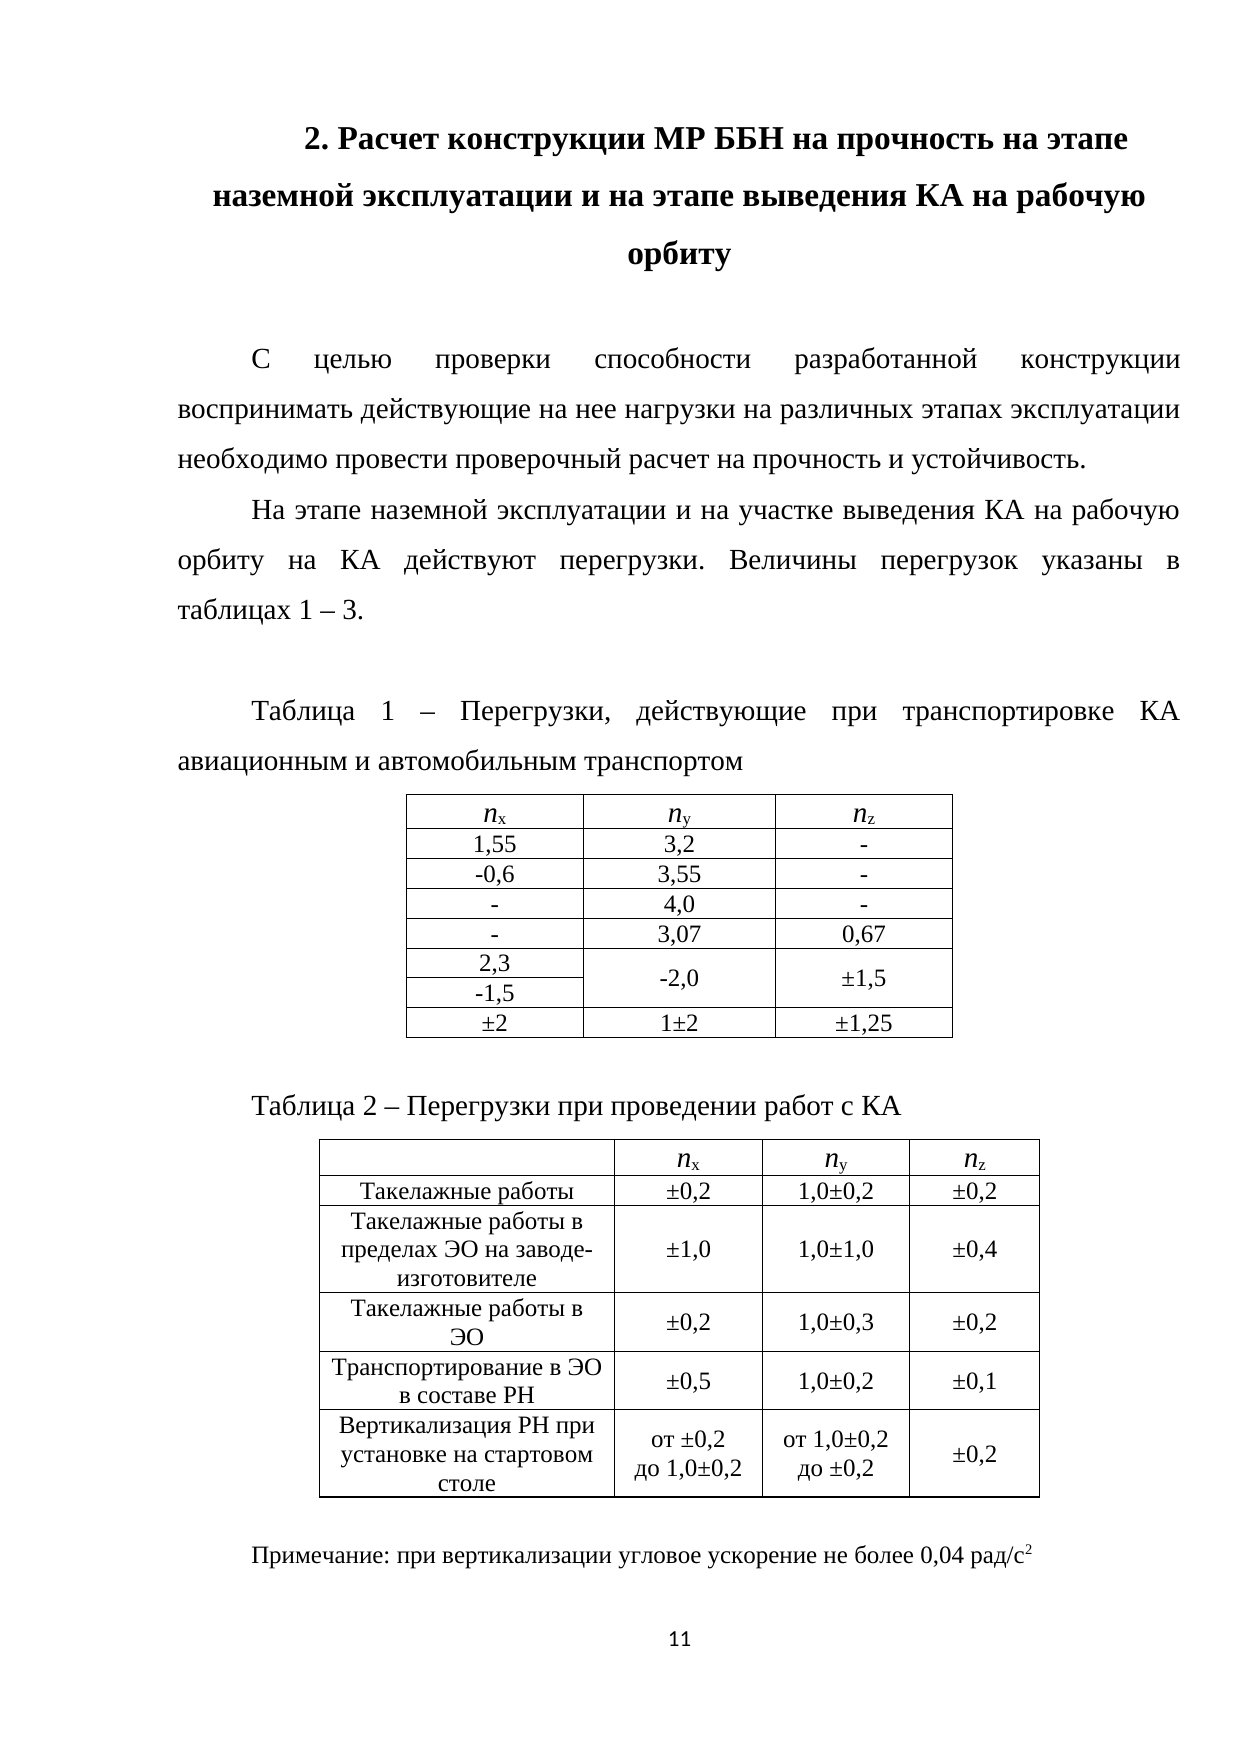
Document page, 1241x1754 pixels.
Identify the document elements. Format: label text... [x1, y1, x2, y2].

table_cell 1,0±0,2 [763, 1352, 909, 1409]
list Примечание: при вертикализации угловое ускорение не более 0,04 рад/с2 [177, 1541, 1181, 1569]
table_cell 1,55 [407, 829, 583, 858]
text C целью проверки способности разработанной конструкции воспринимать действующие на нее нагрузки на различных этапах эксплуатации необходимо провести проверочный расчет на прочность и устойчивость. [177, 341, 1181, 475]
table_cell ±1,25 [776, 1008, 952, 1037]
list Таблица 1 – Перегрузки, действующие при транспортировке КА авиационным и автомобильным транспортом [177, 693, 1181, 777]
table_cell - [776, 889, 952, 918]
table_cell 2,3 [407, 949, 583, 977]
table_cell - [407, 919, 583, 947]
list Таблица 2 – Перегрузки при проведении работ с КА [177, 1088, 1181, 1122]
text На этапе наземной эксплуатации и на участке выведения КА на рабочую орбиту на КА действуют перегрузки. Величины перегрузок указаны в таблицах 1 – 3. [177, 492, 1181, 626]
table_cell от 1,0±0,2 до ±0,2 [763, 1410, 909, 1496]
table_cell 4,0 [584, 889, 775, 918]
table_cell ±0,2 [910, 1176, 1039, 1205]
table_cell Такелажные работы [320, 1176, 614, 1205]
table_cell Транспортирование в ЭО в составе РН [320, 1352, 614, 1409]
table_cell 0,67 [776, 919, 952, 947]
table_header ny [584, 795, 775, 828]
table_cell 1,0±0,2 [763, 1176, 909, 1205]
table_cell -1,5 [407, 978, 583, 1007]
table_cell 3,2 [584, 829, 775, 858]
table_cell Такелажные работы в пределах ЭО на заводе-изготовителе [320, 1206, 614, 1292]
table_cell ±0,2 [910, 1293, 1039, 1351]
table_cell ±1,0 [615, 1206, 762, 1292]
table_header nx [615, 1140, 762, 1175]
table_cell от ±0,2 до 1,0±0,2 [615, 1410, 762, 1496]
table_cell -0,6 [407, 859, 583, 888]
table_header nz [776, 795, 952, 828]
table_header nz [910, 1140, 1039, 1175]
table_cell ±2 [407, 1008, 583, 1037]
table_cell 1,0±1,0 [763, 1206, 909, 1292]
table_cell ±0,5 [615, 1352, 762, 1409]
table_cell ±1,5 [776, 949, 952, 1007]
table_cell - [407, 889, 583, 918]
table_cell ±0,4 [910, 1206, 1039, 1292]
table_header [320, 1140, 614, 1175]
table_cell 3,55 [584, 859, 775, 888]
table_cell ±0,1 [910, 1352, 1039, 1409]
table_cell ±0,2 [615, 1176, 762, 1205]
table_cell 1,0±0,3 [763, 1293, 909, 1351]
table_cell 3,07 [584, 919, 775, 947]
table_cell ±0,2 [615, 1293, 762, 1351]
table_cell - [776, 829, 952, 858]
text 2. Расчет конструкции МР ББН на прочность на этапе наземной эксплуатации и на этапе выведения КА на рабочую орбиту [177, 118, 1181, 271]
table_cell -2,0 [584, 949, 775, 1007]
table_cell 1±2 [584, 1008, 775, 1037]
table_cell - [776, 859, 952, 888]
table_cell ±0,2 [910, 1410, 1039, 1496]
table_header nx [407, 795, 583, 828]
table_header ny [763, 1140, 909, 1175]
table_cell Такелажные работы в ЭО [320, 1293, 614, 1351]
table_cell Вертикализация РН при установке на стартовом столе [320, 1410, 614, 1496]
